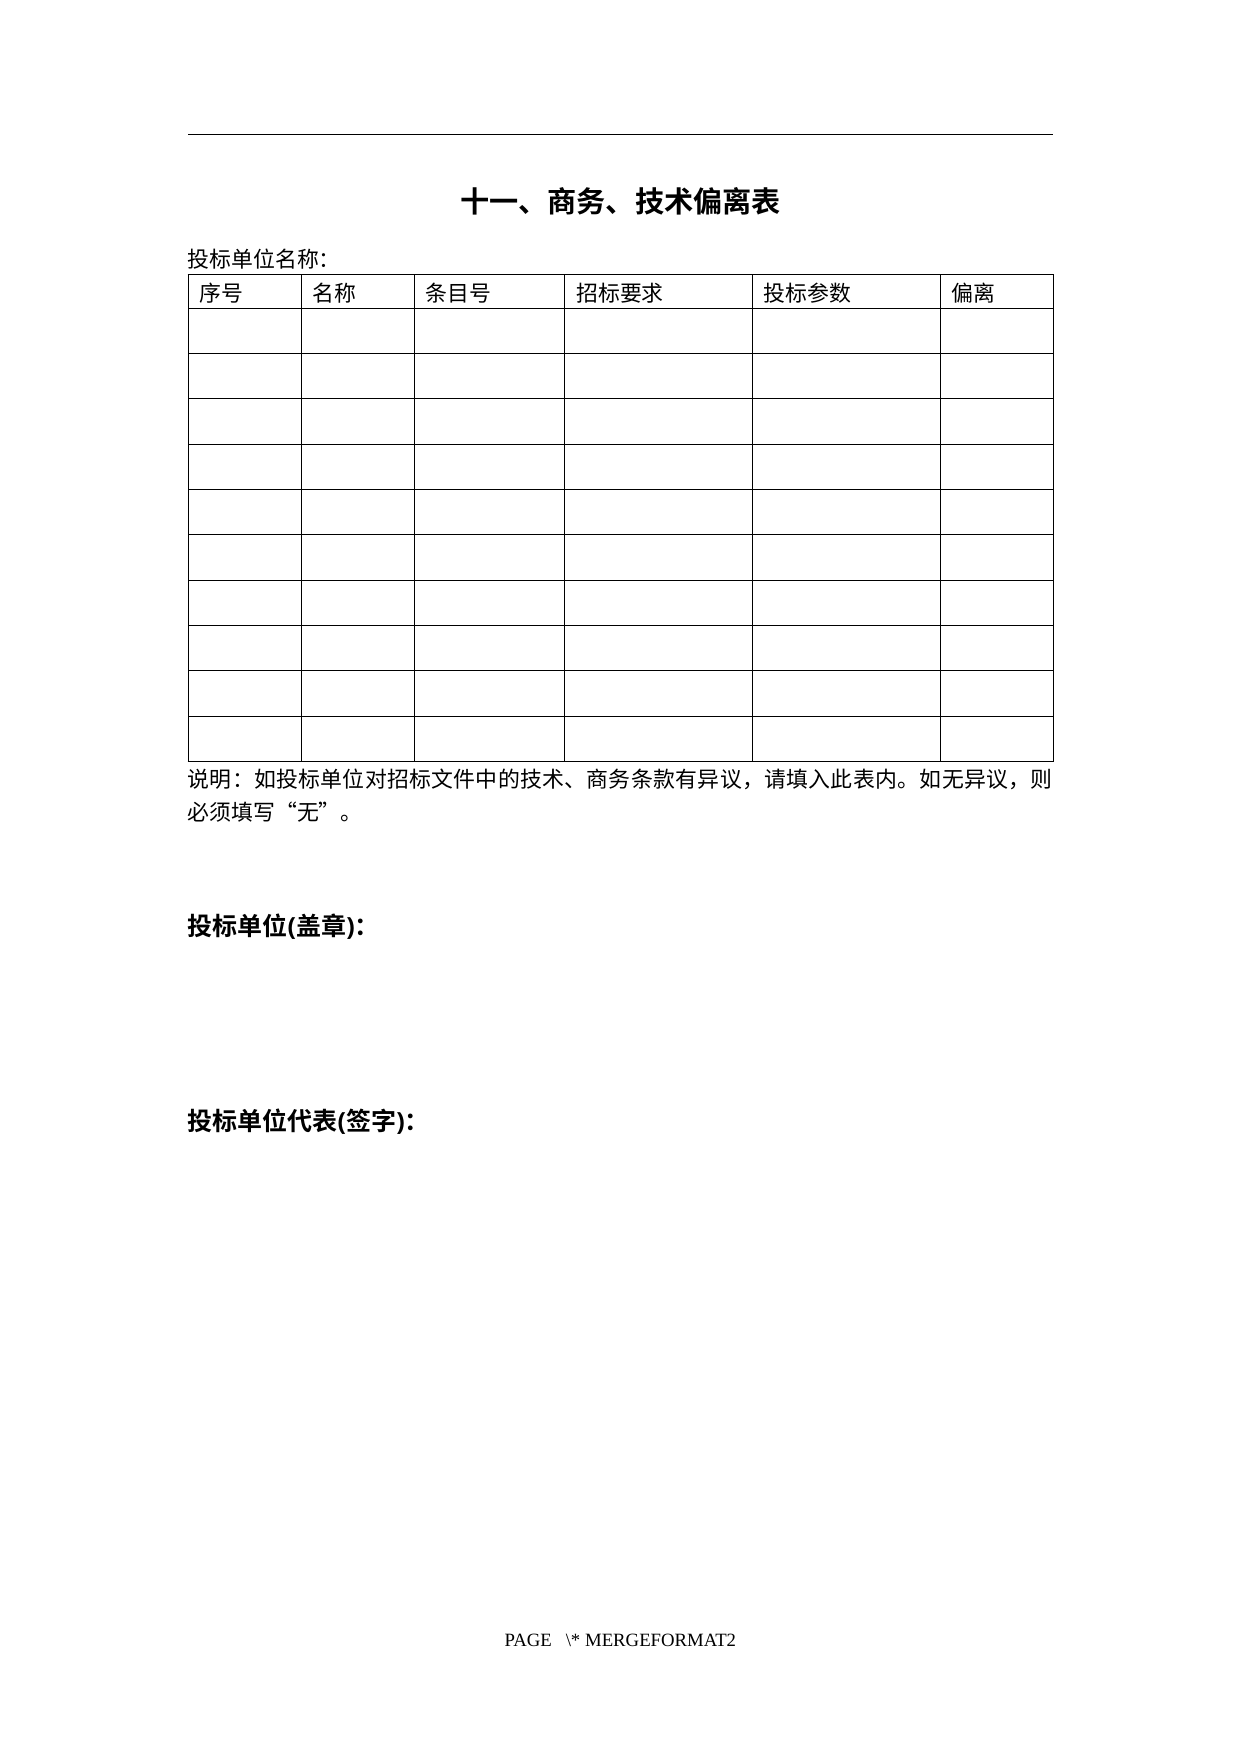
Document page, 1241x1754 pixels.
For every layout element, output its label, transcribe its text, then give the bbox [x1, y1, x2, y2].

table_cell [415, 354, 564, 398]
table_cell [415, 671, 564, 716]
table_header 序号 [189, 275, 301, 308]
table_cell [302, 354, 414, 398]
table_cell [189, 535, 301, 579]
table_cell [302, 399, 414, 444]
table_cell [415, 717, 564, 761]
table_cell [941, 671, 1053, 716]
table_header 投标参数 [753, 275, 940, 308]
table_cell [565, 535, 752, 579]
text 投标单位(盖章)： [187, 892, 1053, 957]
table_cell [565, 626, 752, 670]
table_header 名称 [302, 275, 414, 308]
table_cell [941, 581, 1053, 625]
table_cell [565, 445, 752, 489]
text 说明：如投标单位对招标文件中的技术、商务条款有异议，请填入此表内。如无异议，则必须填写“无”。 [187, 762, 1053, 827]
table_cell [189, 354, 301, 398]
table_cell [189, 445, 301, 489]
table_cell [941, 445, 1053, 489]
table_cell [302, 626, 414, 670]
table_header 招标要求 [565, 275, 752, 308]
table_cell [941, 490, 1053, 534]
table_cell [189, 581, 301, 625]
table_cell [189, 626, 301, 670]
table_cell [753, 309, 940, 353]
table_cell [189, 490, 301, 534]
table_cell [302, 309, 414, 353]
table_cell [941, 535, 1053, 579]
text 投标单位代表(签字)： [187, 1087, 1053, 1152]
table_cell [565, 354, 752, 398]
table_cell [302, 490, 414, 534]
table_cell [415, 581, 564, 625]
table_cell [189, 671, 301, 716]
table_cell [189, 309, 301, 353]
table_cell [302, 671, 414, 716]
table_cell [753, 535, 940, 579]
table_header 条目号 [415, 275, 564, 308]
table_cell [941, 717, 1053, 761]
table_cell [565, 490, 752, 534]
table_cell [415, 490, 564, 534]
table_cell [415, 399, 564, 444]
table_cell [415, 309, 564, 353]
table_cell [415, 445, 564, 489]
table_cell [302, 535, 414, 579]
table_cell [753, 354, 940, 398]
table_cell [941, 354, 1053, 398]
table_cell [415, 535, 564, 579]
table_cell [302, 445, 414, 489]
text 投标单位名称： [187, 242, 1053, 274]
table_cell [415, 626, 564, 670]
table_cell [565, 399, 752, 444]
table_cell [753, 717, 940, 761]
table_cell [302, 717, 414, 761]
table_cell [753, 399, 940, 444]
subtitle 十一、商务、技术偏离表 [187, 178, 1053, 221]
table_header 偏离 [941, 275, 1053, 308]
table_cell [753, 671, 940, 716]
table_cell [941, 626, 1053, 670]
table_cell [565, 717, 752, 761]
table_cell [189, 717, 301, 761]
table_cell [753, 581, 940, 625]
table_cell [753, 445, 940, 489]
table_cell [565, 581, 752, 625]
table_cell [565, 671, 752, 716]
table_cell [753, 490, 940, 534]
table_cell [189, 399, 301, 444]
table_cell [753, 626, 940, 670]
table_cell [941, 309, 1053, 353]
table_cell [941, 399, 1053, 444]
table_cell [302, 581, 414, 625]
table_cell [565, 309, 752, 353]
